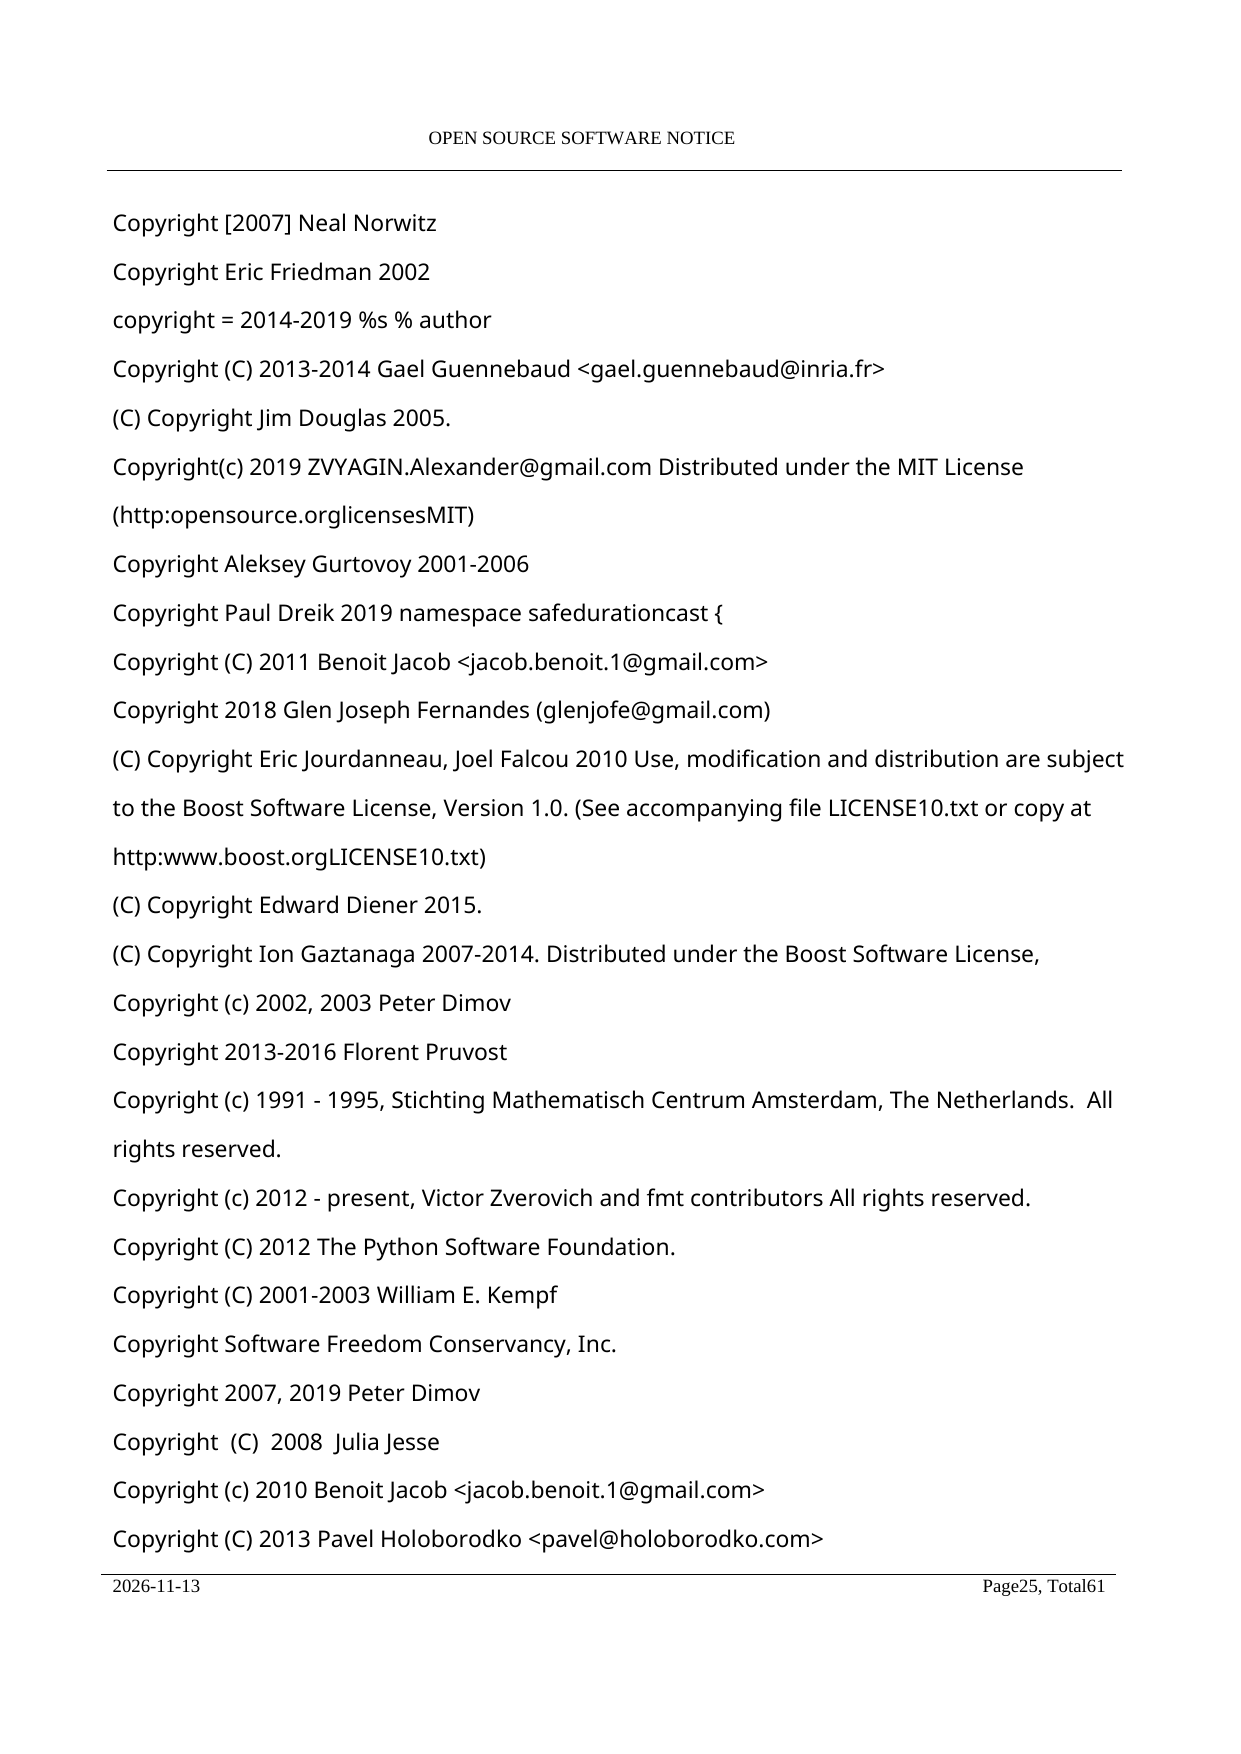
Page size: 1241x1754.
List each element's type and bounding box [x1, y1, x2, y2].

text [112, 206, 1128, 1555]
